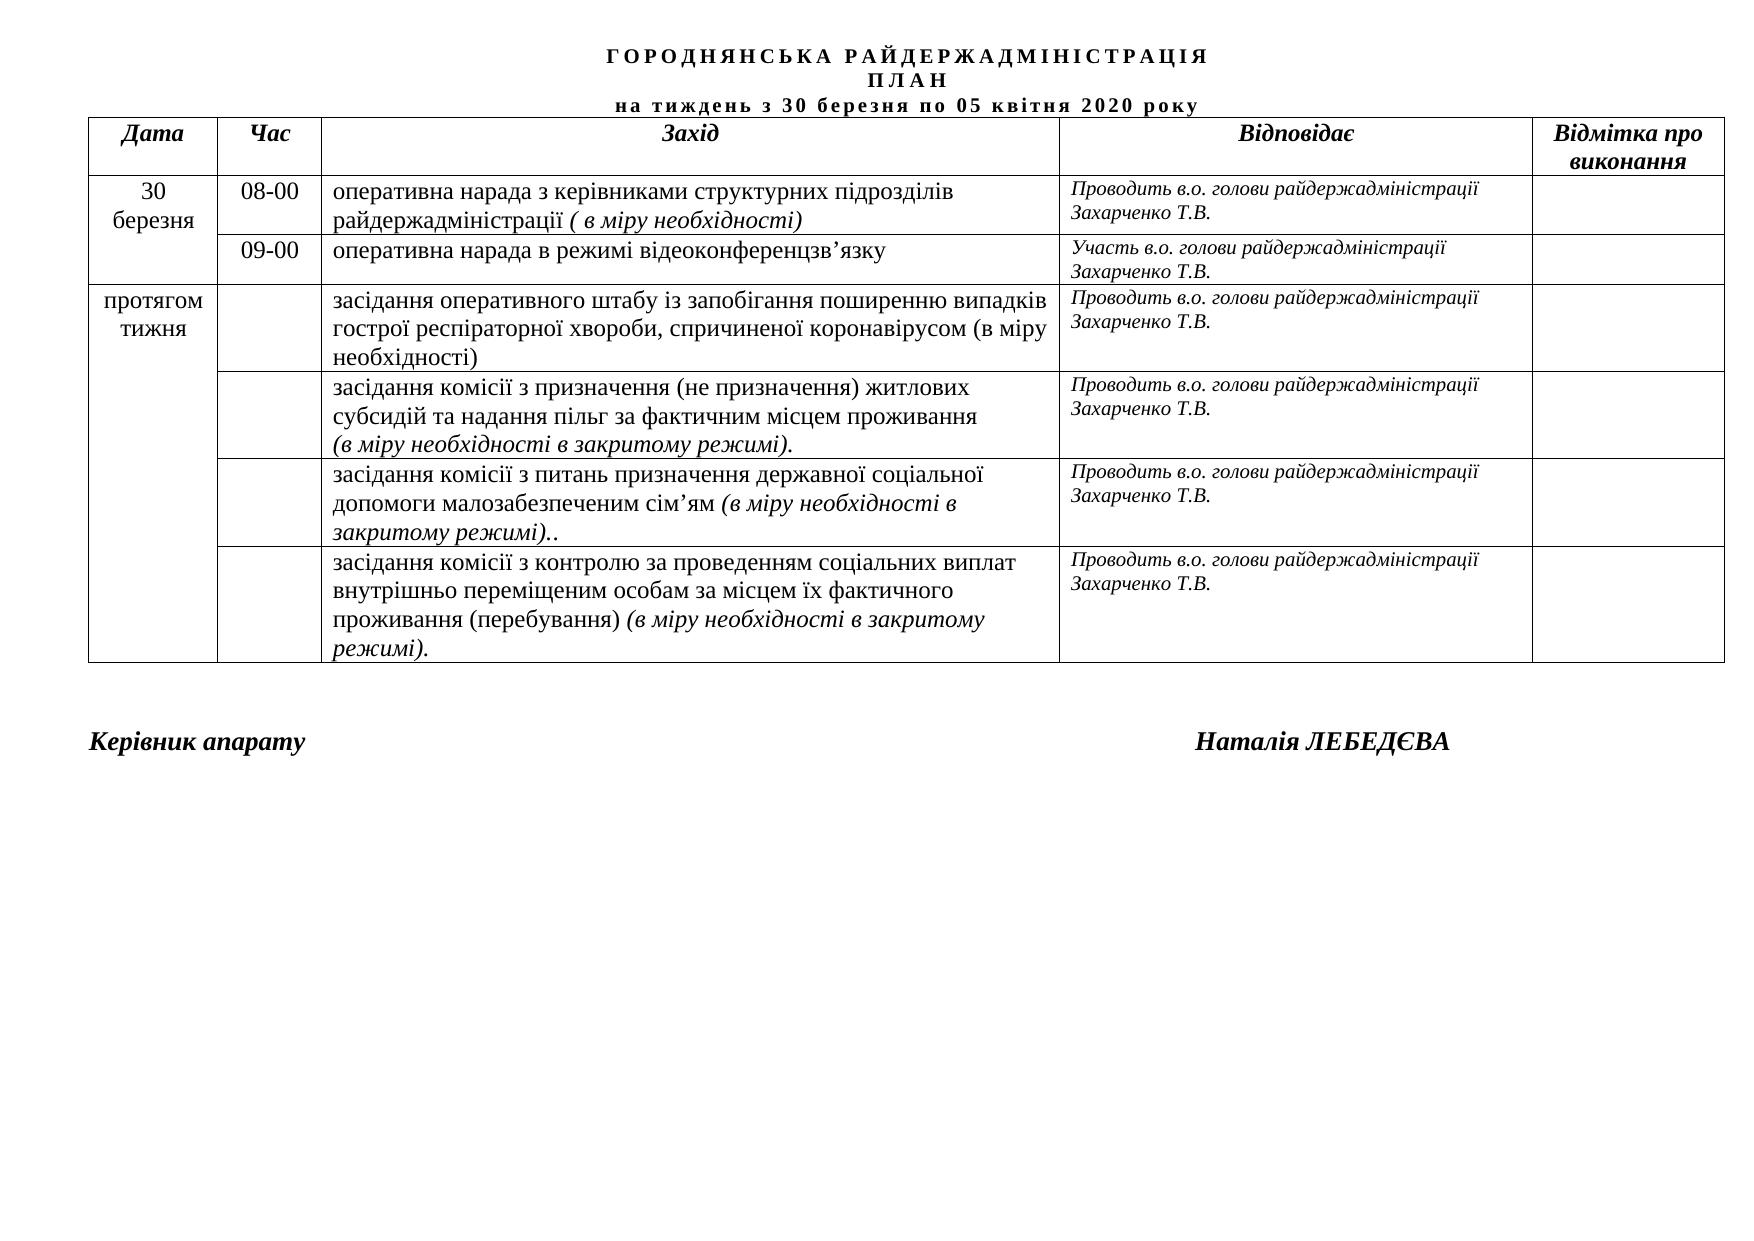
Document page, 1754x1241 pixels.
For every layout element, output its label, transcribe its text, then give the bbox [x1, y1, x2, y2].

title П Л А Н [89, 68, 1709, 92]
table_cell [1533, 176, 1724, 234]
table_cell [218, 547, 321, 662]
table_cell [1533, 235, 1724, 284]
table_cell [218, 459, 321, 546]
table_cell 08-00 [218, 176, 321, 234]
title ГОРОДНЯЬКА РАЙДЕРЖАДМІНІСТРАЦІЯ [89, 44, 1709, 68]
table_header Час [218, 118, 321, 175]
table_cell [218, 372, 321, 458]
table_cell 30 березня [89, 176, 217, 284]
table_cell засідання оперативного штабу із запобігання поширенню випадків гострої респіраторної хвороби, спричиненої коронавірусом (в міру необхідності) [322, 285, 1059, 371]
table_cell [1533, 285, 1724, 371]
text Керівник апарату Наталія ЛЕБЕДЄВА [89, 725, 1710, 756]
text на тиждень з 30 березня по 05 квітня 2020 року [89, 92, 1709, 117]
table_cell [218, 285, 321, 371]
table_header Відмітка про виконання [1533, 118, 1724, 175]
table_cell засідання комісії з призначення (не призначення) житлових субсидій та надання пільг за фактичним місцем проживання (в міру необхідності в закритому режимі). [322, 372, 1059, 458]
table_cell Участь в.о. голови райдержадміністрації Захарченко Т.В. [1060, 235, 1532, 284]
table_cell [1533, 547, 1724, 662]
table_header Захід [322, 118, 1059, 175]
table_cell Проводить в.о. голови райдержадміністрації Захарченко Т.В. [1060, 285, 1532, 371]
table_header Дата [89, 118, 217, 175]
table_cell оперативна нарада в режимі відеоконференцзв’язку [322, 235, 1059, 284]
table_cell засідання комісії з контролю за проведенням соціальних виплат внутрішньо переміщеним особам за місцем їх фактичного проживання (перебування) (в міру необхідності в закритому режимі). [322, 547, 1059, 662]
table_cell Проводить в.о. голови райдержадміністрації Захарченко Т.В. [1060, 176, 1532, 234]
table_cell Проводить в.о. голови райдержадміністрації Захарченко Т.В. [1060, 547, 1532, 662]
table_cell [1533, 459, 1724, 546]
table_cell протягом тижня [89, 285, 217, 662]
table_cell оперативна нарада з керівниками структурних підрозділів райдержадміністрації ( в міру необхідності) [322, 176, 1059, 234]
table_cell Проводить в.о. голови райдержадміністрації Захарченко Т.В. [1060, 372, 1532, 458]
table_header Відповідає [1060, 118, 1532, 175]
table_cell Проводить в.о. голови райдержадміністрації Захарченко Т.В. [1060, 459, 1532, 546]
table_cell засідання комісії з питань призначення державної соціальної допомоги малозабезпеченим сім’ям (в міру необхідності в закритому режимі).. [322, 459, 1059, 546]
table_cell 09-00 [218, 235, 321, 284]
table_cell [1533, 372, 1724, 458]
